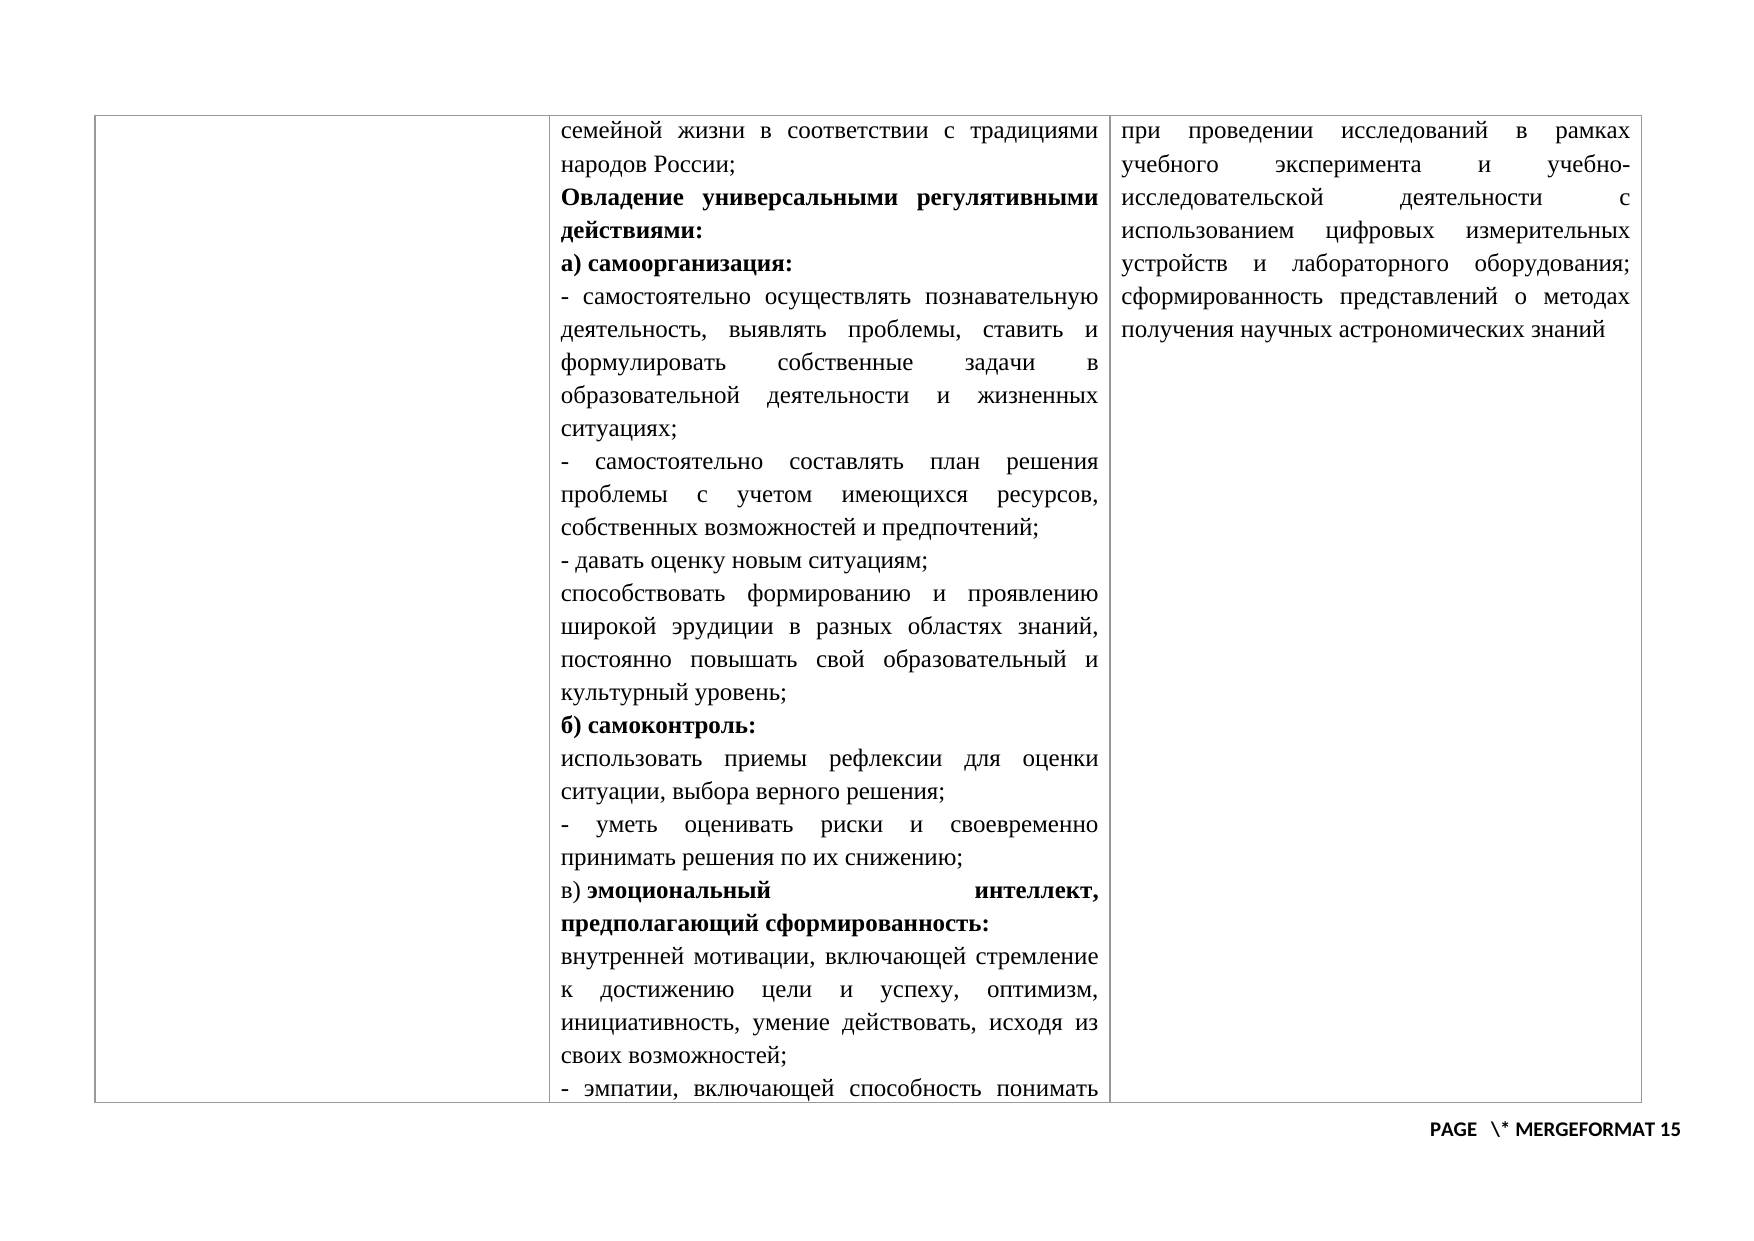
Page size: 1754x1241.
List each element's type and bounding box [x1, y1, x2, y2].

table_cell [1111, 116, 1641, 1102]
table_cell [550, 116, 1109, 1102]
table_cell [96, 116, 549, 1102]
